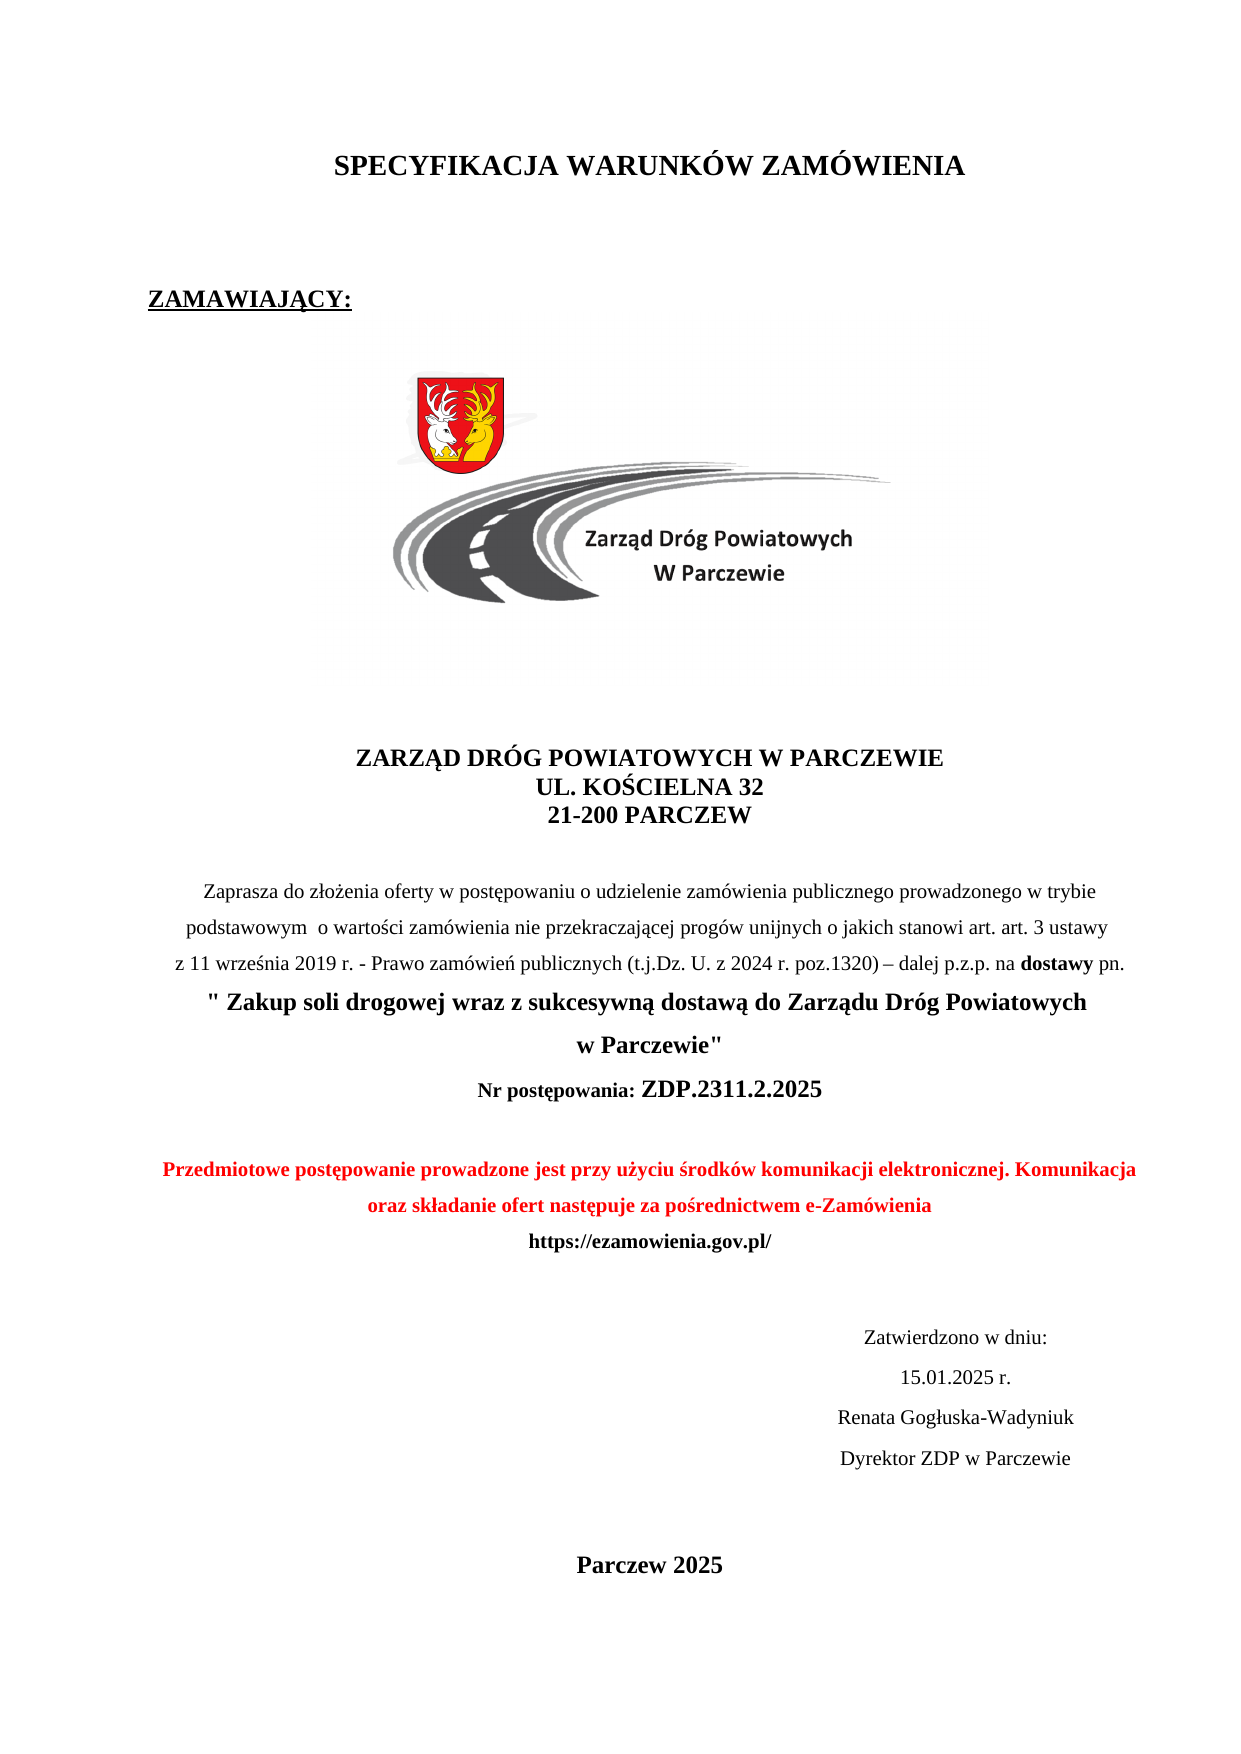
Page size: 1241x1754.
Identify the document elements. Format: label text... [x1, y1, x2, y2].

text ul. Kościelna 32 [148, 772, 1152, 801]
text 15.01.2025 r. [759, 1365, 1152, 1389]
text Zatwierdzono w dniu: [759, 1325, 1152, 1349]
text Nr postępowania: ZDP.2311.2.2025 [148, 1074, 1152, 1102]
text Zarząd Dróg Powiatowych w Parczewie [148, 743, 1152, 772]
text Przedmiotowe postępowanie prowadzone jest przy użyciu środków komunikacji elektronicznej. Komunikacja oraz składanie ofert następuje za pośrednictwem e-Zamówienia https://ezamowienia.gov.pl/ [148, 1157, 1152, 1253]
title Parczew 2025 [148, 1550, 1152, 1578]
text " Zakup soli drogowej wraz z sukcesywną dostawą do Zarządu Dróg Powiatowych w Parczewie" [148, 987, 1152, 1059]
text Renata Gogłuska-Wadyniuk [759, 1405, 1152, 1429]
text specyfikacja warunków zamówienia [148, 148, 1152, 181]
text Dyrektor ZDP w Parczewie [759, 1446, 1152, 1469]
text zAMAWIAJĄCY: [148, 284, 1152, 313]
picture [310, 312, 989, 686]
text Zaprasza do złożenia oferty w postępowaniu o udzielenie zamówienia publicznego prowadzonego w trybie podstawowym o wartości zamówienia nie przekraczającej progów unijnych o jakich stanowi art. art. 3 ustawy z 11 września 2019 r. - Prawo zamówień publicznych (t.j.Dz. U. z 2024 r. poz.1320) – dalej p.z.p. na dostawy pn. [148, 879, 1152, 975]
text 21-200 Parczew [148, 801, 1152, 829]
